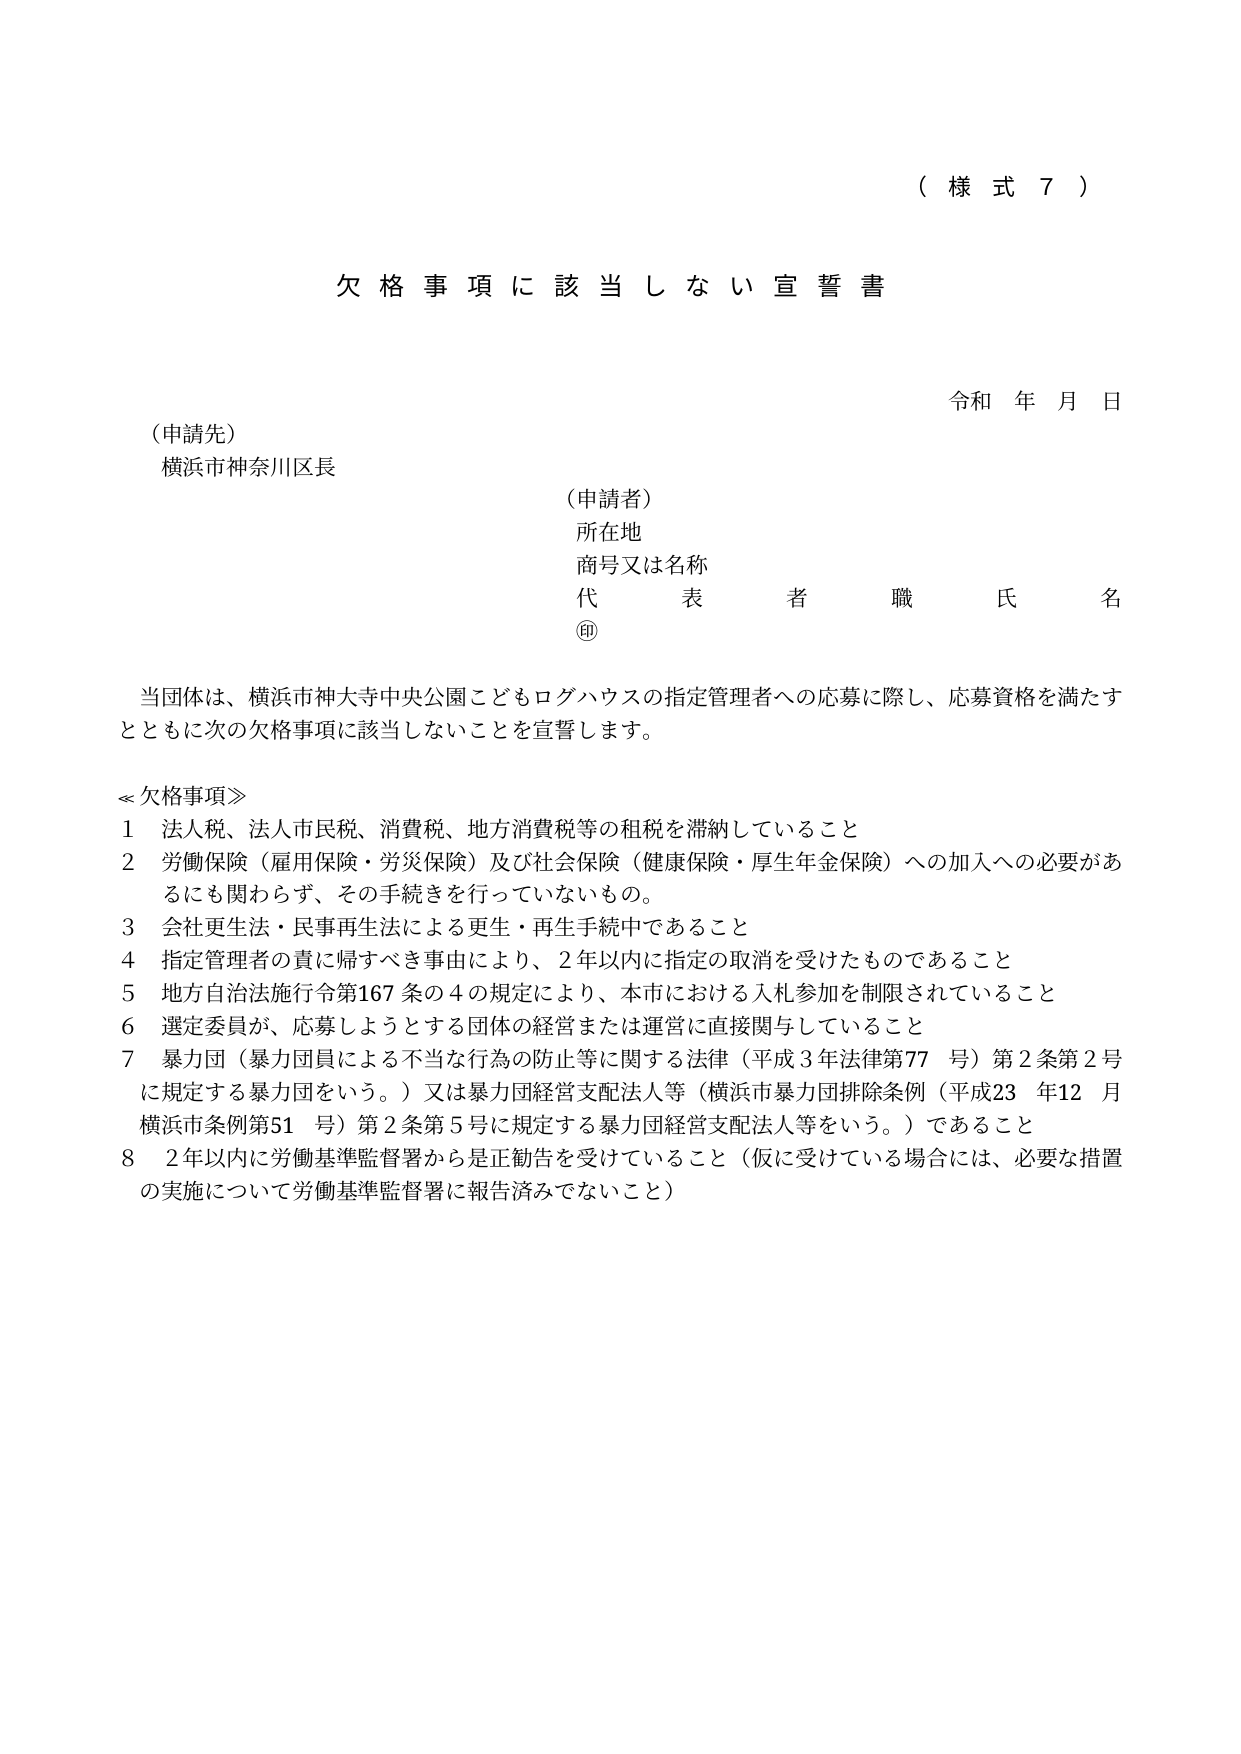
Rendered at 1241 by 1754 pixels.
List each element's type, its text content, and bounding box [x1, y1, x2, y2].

text ６ 選定委員が、応募しようとする団体の経営または運営に直接関与していること [117, 1009, 1123, 1042]
text 商号又は名称 [563, 548, 1122, 581]
text ５ 地方自治法施行令第167条の４の規定により、本市における入札参加を制限されていること [117, 976, 1123, 1009]
text 所在地 [563, 515, 1011, 548]
text （様式７） [117, 153, 1123, 219]
text ２ 労働保険（雇用保険・労災保険）及び社会保険（健康保険・厚生年金保険）への加入への必要があるにも関わらず、その手続きを行っていないもの。 [117, 844, 1123, 910]
text ３ 会社更生法・民事再生法による更生・再生手続中であること [117, 910, 1123, 943]
text １ 法人税、法人市民税、消費税、地方消費税等の租税を滞納していること [117, 811, 1123, 844]
text ８ ２年以内に労働基準監督署から是正勧告を受けていること（仮に受けている場合には、必要な措置の実施について労働基準監督署に報告済みでないこと） [117, 1140, 1123, 1206]
text 横浜市神奈川区長 [117, 449, 1123, 482]
text 令和 年 月 日 [117, 383, 1123, 416]
text 代表者職氏名 ㊞ [563, 581, 1122, 647]
text （申請先） [117, 416, 1123, 449]
text （申請者） [541, 482, 1123, 515]
text 当団体は、横浜市神大寺中央公園こどもログハウスの指定管理者への応募に際し、応募資格を満たすとともに次の欠格事項に該当しないことを宣誓します。 [117, 679, 1123, 745]
text ≪欠格事項≫ [117, 778, 1123, 811]
text 欠格事項に該当しない宣誓書 [117, 252, 1123, 317]
text ７ 暴力団（暴力団員による不当な行為の防止等に関する法律（平成３年法律第77号）第２条第２号に規定する暴力団をいう。）又は暴力団経営支配法人等（横浜市暴力団排除条例（平成23年12月横浜市条例第51号）第２条第５号に規定する暴力団経営支配法人等をいう。）であること [117, 1042, 1123, 1140]
text ４ 指定管理者の責に帰すべき事由により、２年以内に指定の取消を受けたものであること [117, 943, 1123, 976]
